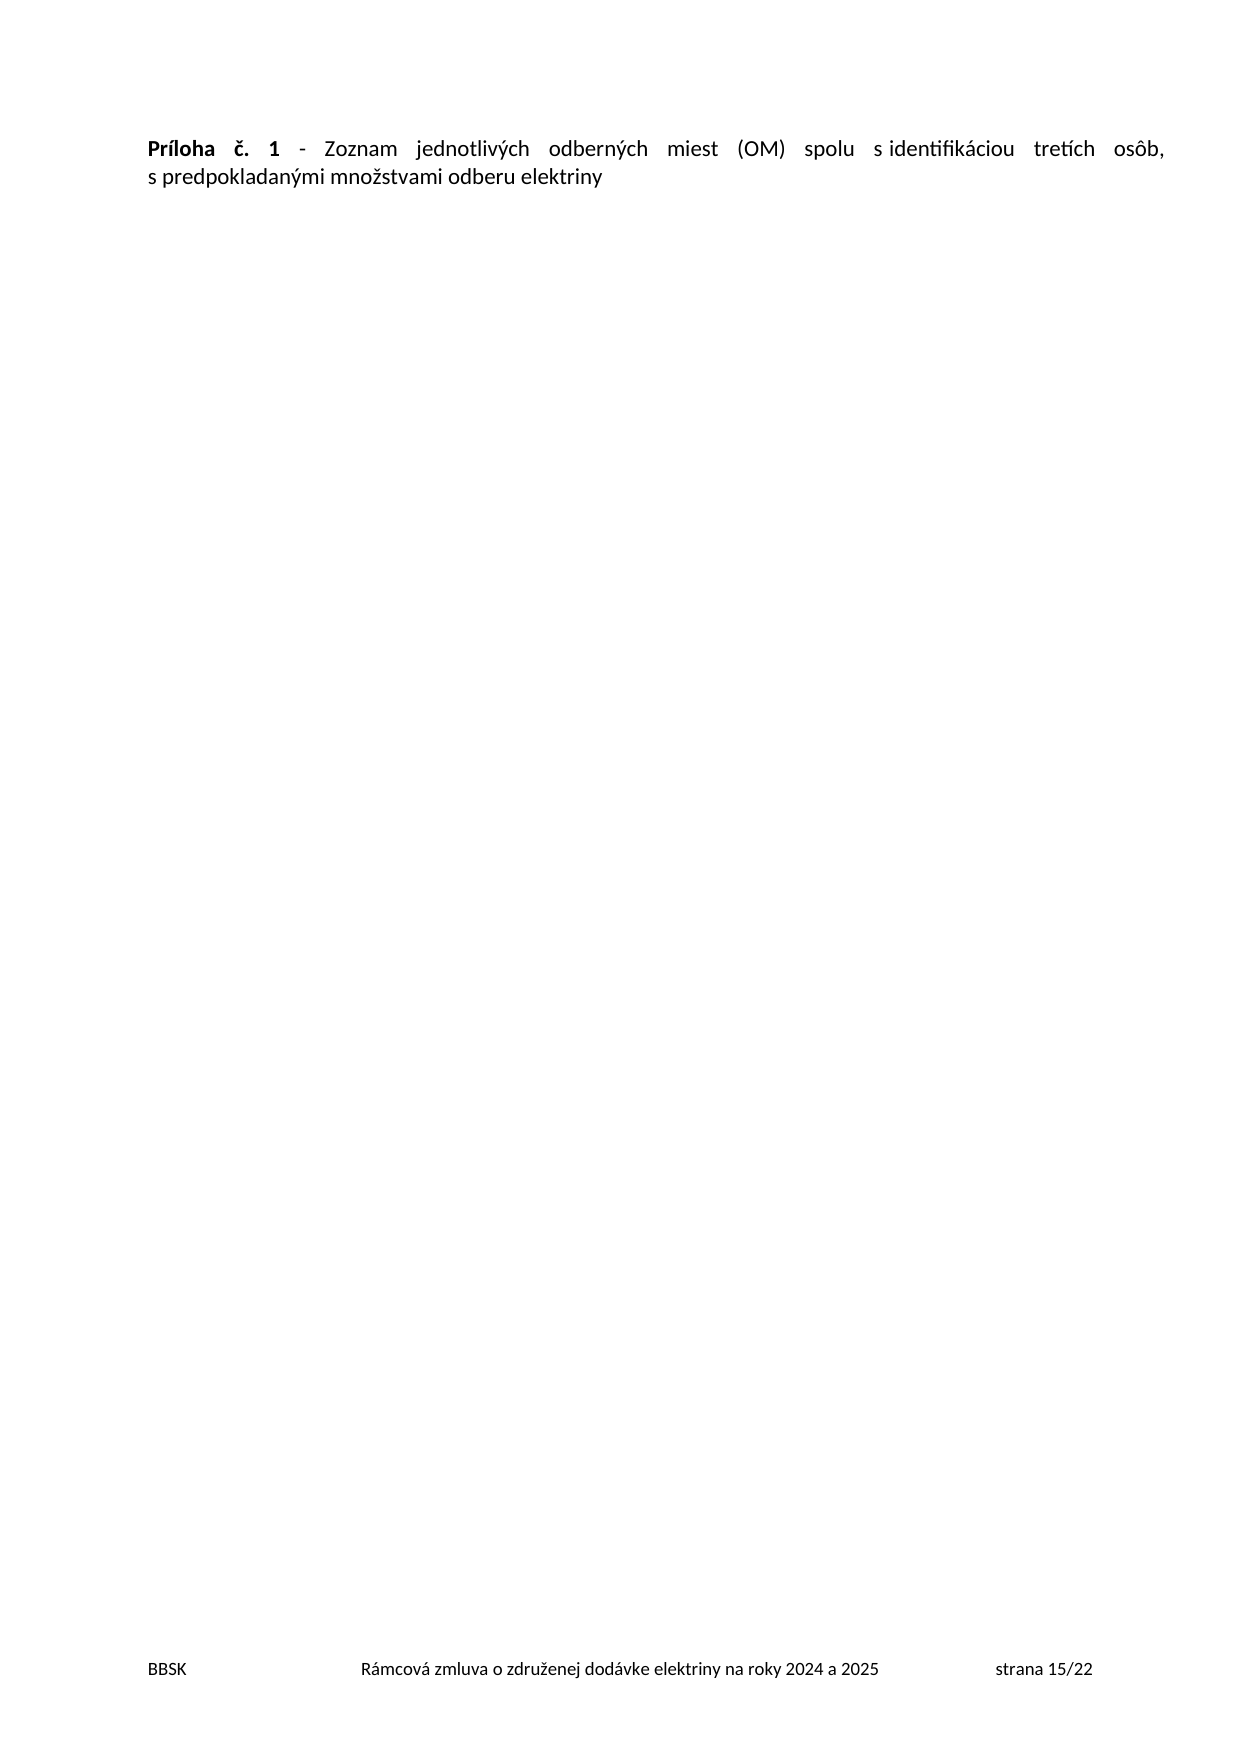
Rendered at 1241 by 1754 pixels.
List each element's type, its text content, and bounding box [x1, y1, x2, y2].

text Príloha č. 1 - Zoznam jednotlivých odberných miest (OM) spolu s identifikáciou tretích osôb, s predpokladanými množstvami odberu elektriny [148, 134, 1165, 190]
